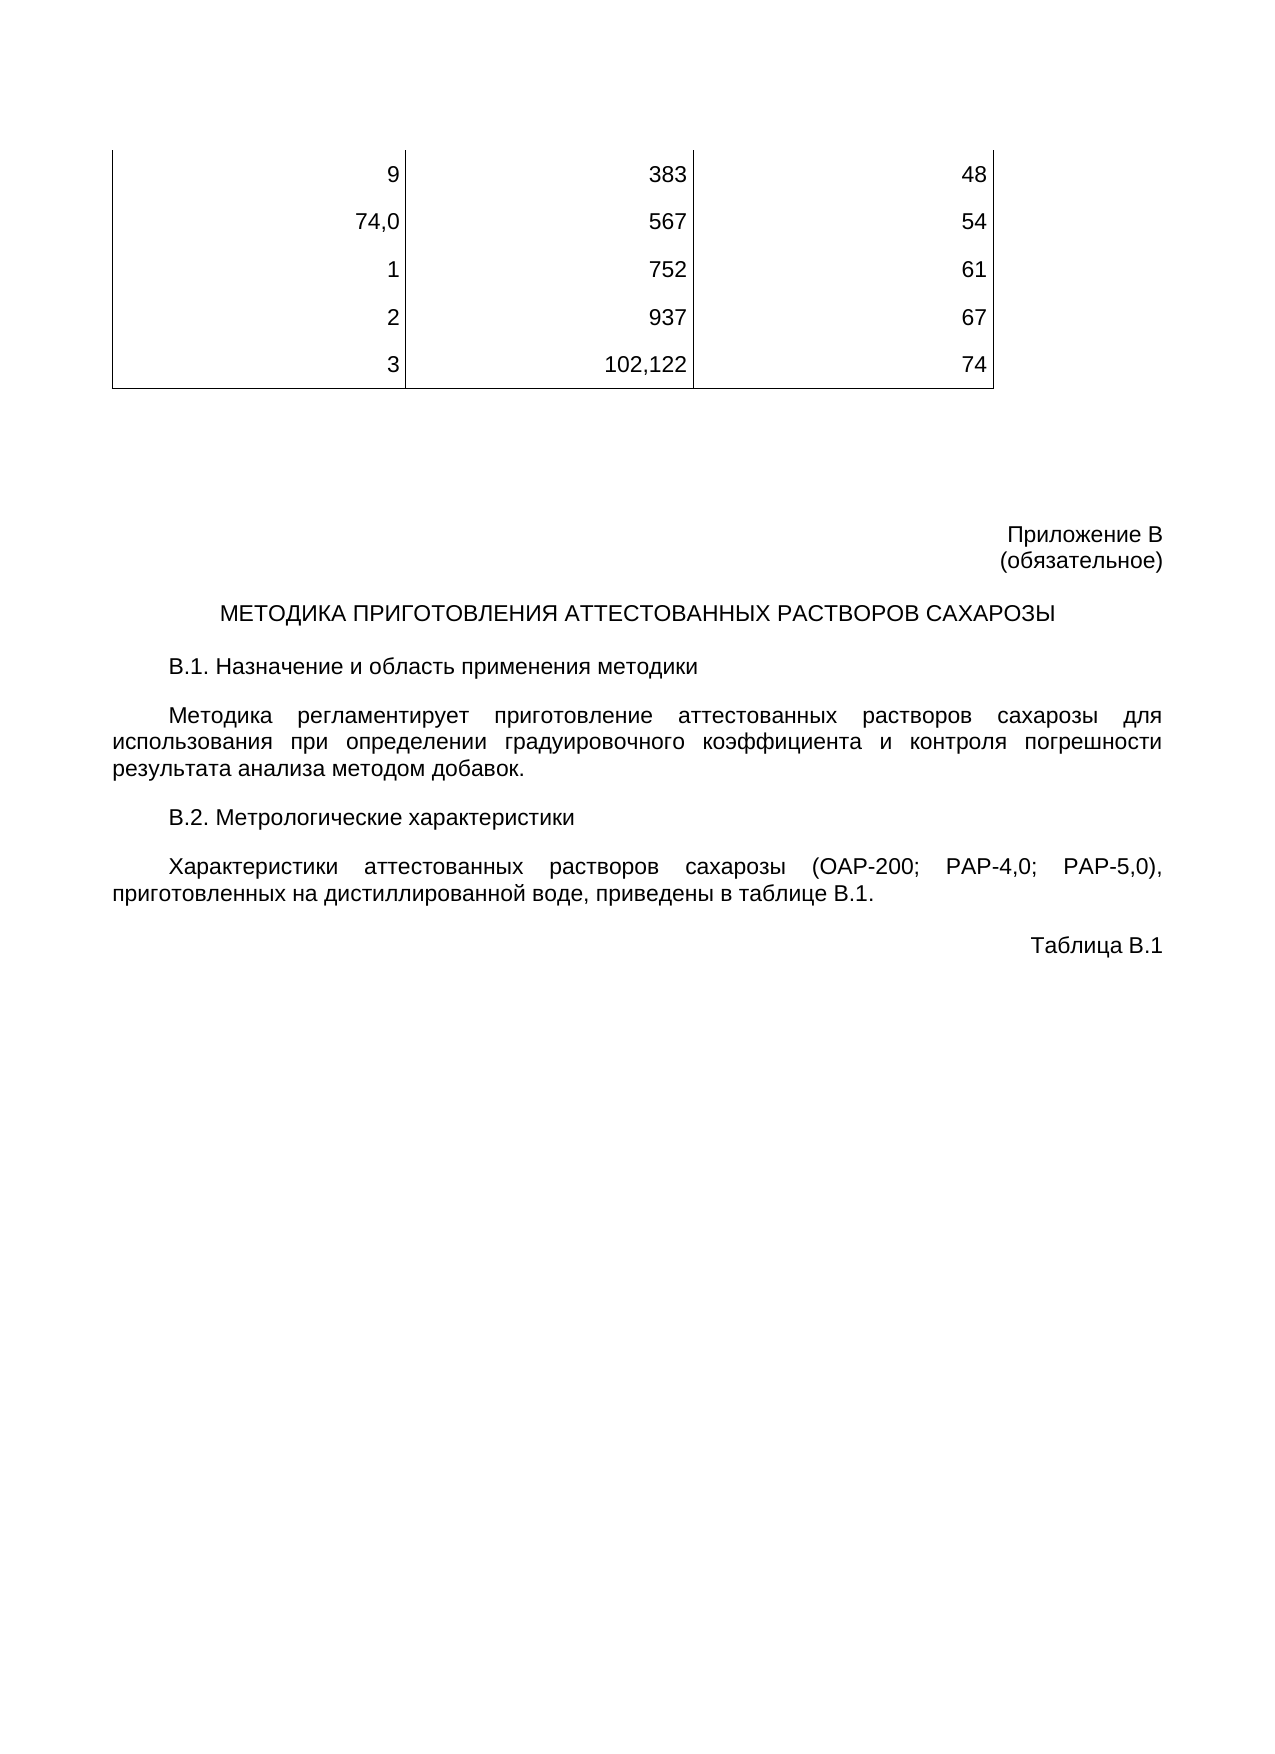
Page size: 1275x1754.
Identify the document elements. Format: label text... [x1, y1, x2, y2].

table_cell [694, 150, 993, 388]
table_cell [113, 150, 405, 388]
text МЕТОДИКА ПРИГОТОВЛЕНИЯ АТТЕСТОВАННЫХ РАСТВОРОВ САХАРОЗЫ [112, 600, 1163, 626]
text В.2. Метрологические характеристики [112, 804, 1163, 830]
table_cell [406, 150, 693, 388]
text Приложение В [112, 521, 1163, 547]
text (обязательное) [112, 547, 1163, 573]
text Характеристики аттестованных растворов сахарозы (ОАР-200; РАР-4,0; РАР-5,0), приготовленных на дистиллированной воде, приведены в таблице В.1. [112, 853, 1163, 906]
text Методика регламентирует приготовление аттестованных растворов сахарозы для использования при определении градуировочного коэффициента и контроля погрешности результата анализа методом добавок. [112, 702, 1163, 781]
text В.1. Назначение и область применения методики [112, 653, 1163, 679]
text Таблица В.1 [112, 932, 1163, 958]
